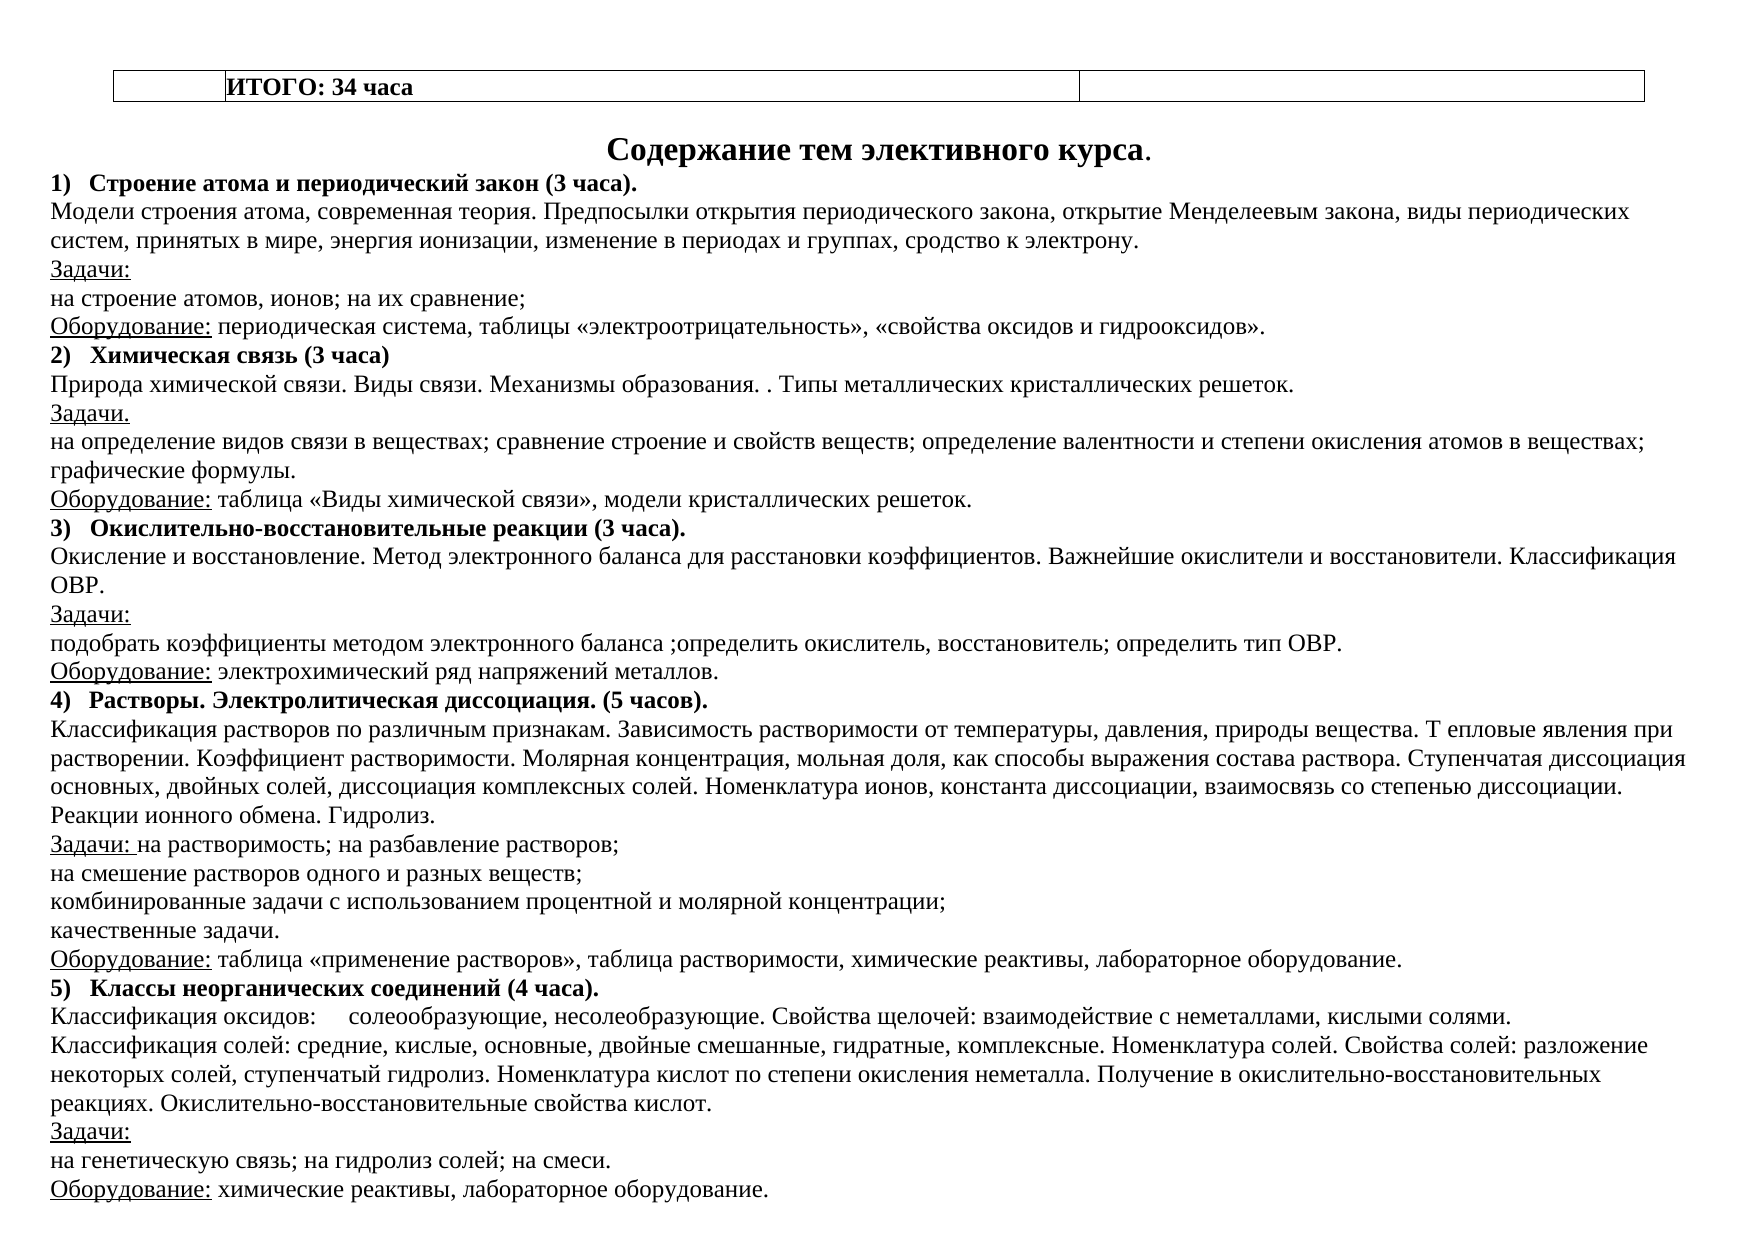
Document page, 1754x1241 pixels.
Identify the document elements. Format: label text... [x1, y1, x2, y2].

text на определение видов связи в веществах; сравнение строение и свойств веществ; определение валентности и степени окисления атомов в веществах; графические формулы. [50, 426, 1708, 484]
table_cell ИТОГО: 34 часа [226, 71, 1079, 101]
text Модели строения атома, современная теория. Предпосылки открытия периодического закона, открытие Менделеевым закона, виды периодических систем, принятых в мире, энергия ионизации, изменение в периодах и группах, сродство к электрону. [50, 196, 1708, 254]
text Оборудование: таблица «применение растворов», таблица растворимости, химические реактивы, лабораторное оборудование. [50, 944, 1708, 973]
text Классификация солей: средние, кислые, основные, двойные смешанные, гидратные, комплексные. Номенклатура солей. Свойства солей: разложение некоторых солей, ступенчатый гидролиз. Номенклатура кислот по степени окисления неметалла. Получение в окислительно-восстановительных реакциях. Окислительно-восстановительные свойства кислот. [50, 1030, 1708, 1116]
text Окисление и восстановление. Метод электронного баланса для расстановки коэффициентов. Важнейшие окислители и восстановители. Классификация ОВР. [50, 541, 1708, 599]
text Задачи. [50, 398, 1708, 426]
text Задачи: [50, 254, 1708, 283]
text Оборудование: химические реактивы, лабораторное оборудование. [50, 1174, 1708, 1203]
text Задачи: на растворимость; на разбавление растворов; [50, 829, 1708, 858]
text Природа химической связи. Виды связи. Механизмы образования. . Типы металлических кристаллических решеток. [50, 369, 1708, 398]
text Оборудование: таблица «Виды химической связи», модели кристаллических решеток. [50, 484, 1708, 513]
table_cell [114, 71, 225, 101]
text на строение атомов, ионов; на их сравнение; [50, 283, 1708, 311]
text Классификация растворов по различным признакам. Зависимость растворимости от температуры, давления, природы вещества. Т епловые явления при растворении. Коэффициент растворимости. Молярная концентрация, мольная доля, как способы выражения состава раствора. Ступенчатая диссоциация основных, двойных солей, диссоциация комплексных солей. Номенклатура ионов, константа диссоциации, взаимосвязь со степенью диссоциации. Реакции ионного обмена. Гидролиз. [50, 714, 1708, 829]
text подобрать коэффициенты методом электронного баланса ;определить окислитель, восстановитель; определить тип ОВР. [50, 628, 1708, 656]
list Строение атома и периодический закон (3 часа). [50, 168, 1708, 196]
text Классификация оксидов: солеообразующие, несолеобразующие. Свойства щелочей: взаимодействие с неметаллами, кислыми солями. [50, 1001, 1708, 1030]
text Оборудование: электрохимический ряд напряжений металлов. [50, 656, 1708, 685]
list Растворы. Электролитическая диссоциация. (5 часов). [50, 685, 1708, 714]
list Классы неорганических соединений (4 часа). [50, 973, 1708, 1001]
text на генетическую связь; на гидролиз солей; на смеси. [50, 1145, 1708, 1174]
text Задачи: [50, 1116, 1708, 1145]
list Окислительно-восстановительные реакции (3 часа). [50, 513, 1708, 541]
text Оборудование: периодическая система, таблицы «электроотрицательность», «свойства оксидов и гидрооксидов». [50, 311, 1708, 340]
table_cell [1080, 71, 1644, 101]
text Содержание тем элективного курса. [50, 129, 1708, 168]
text комбинированные задачи с использованием процентной и молярной концентрации; [50, 886, 1708, 915]
text Задачи: [50, 599, 1708, 628]
text качественные задачи. [50, 915, 1708, 944]
list Химическая связь (3 часа) [50, 340, 1708, 369]
text на смешение растворов одного и разных веществ; [50, 858, 1708, 886]
